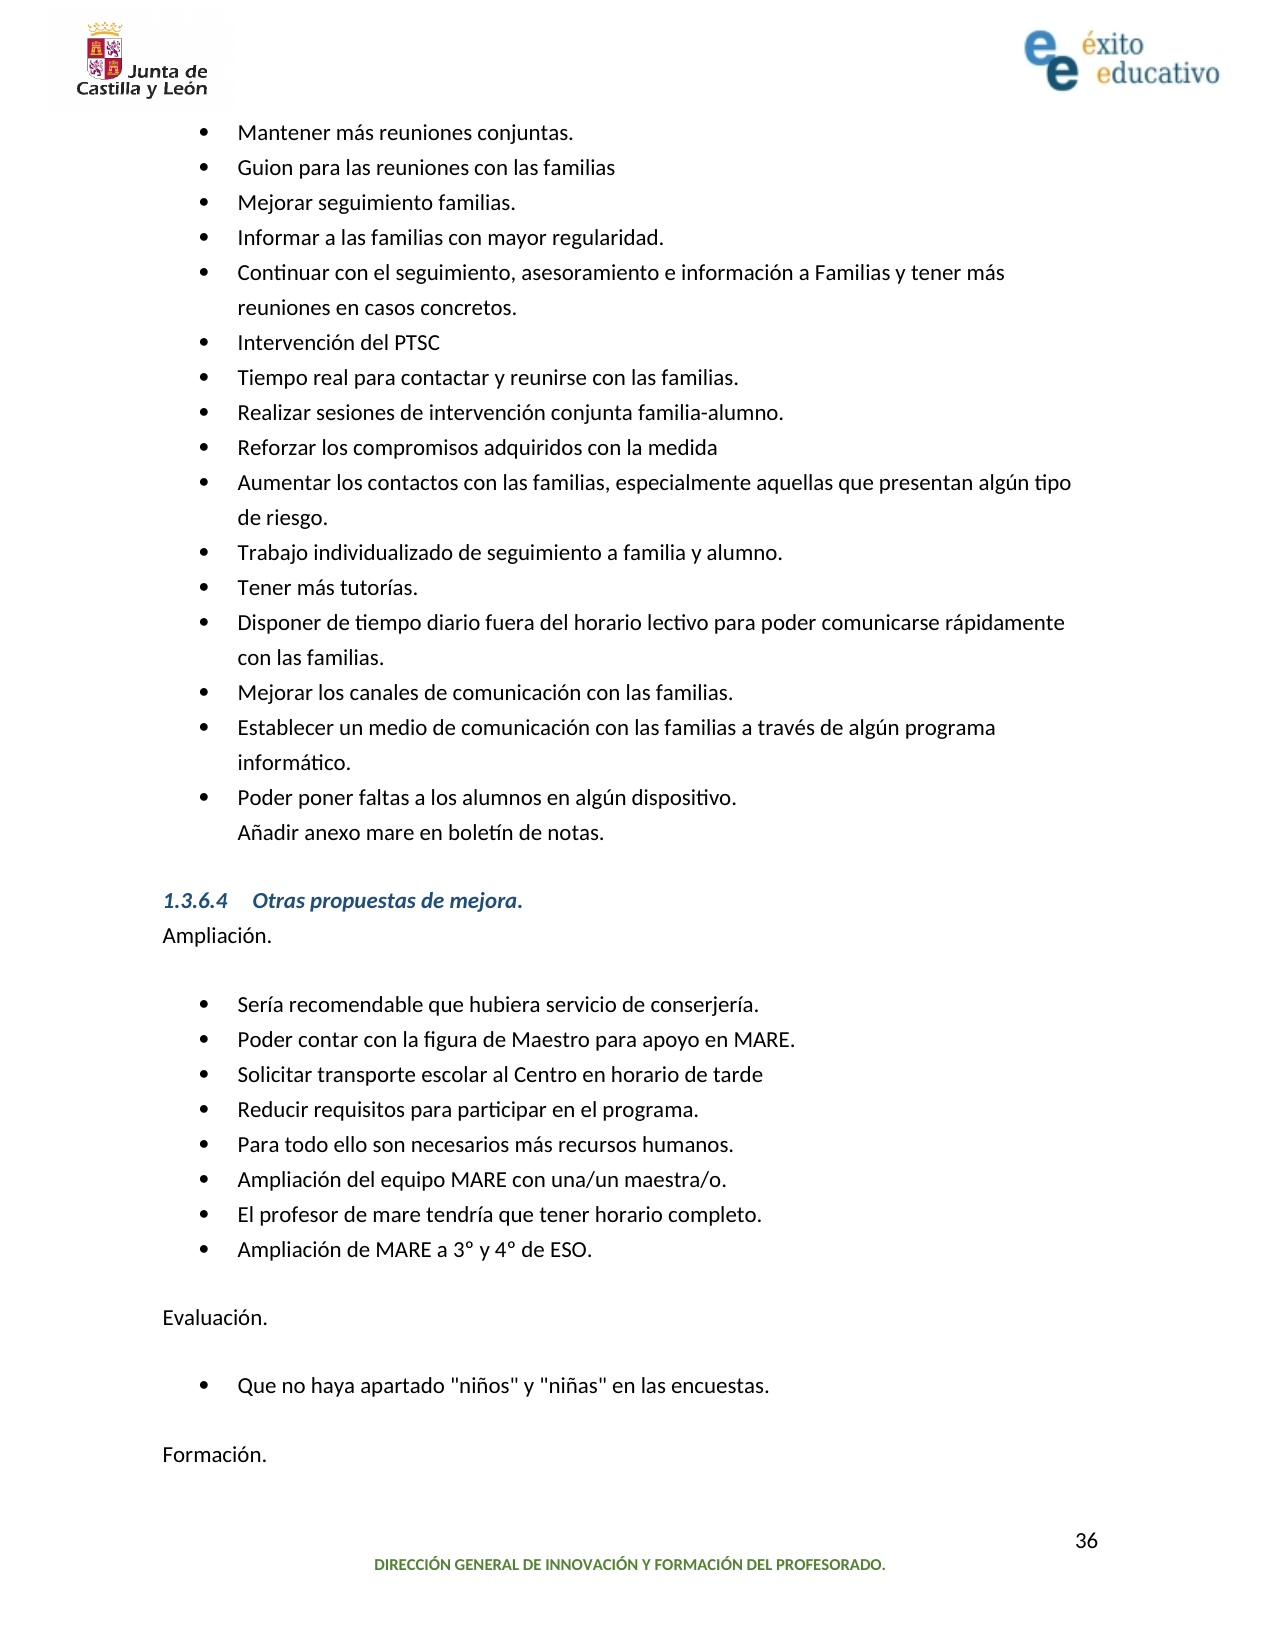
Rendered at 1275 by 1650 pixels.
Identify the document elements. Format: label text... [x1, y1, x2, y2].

list Poder poner faltas a los alumnos en algún dispositivo. [200, 783, 1098, 811]
list Mantener más reuniones conjuntas. [200, 118, 1098, 146]
list Añadir anexo mare en boletín de notas. [237, 818, 1098, 846]
list Para todo ello son necesarios más recursos humanos. [200, 1130, 1098, 1158]
list Disponer de tiempo diario fuera del horario lectivo para poder comunicarse rápidamente con las familias. [200, 608, 1098, 671]
list Tiempo real para contactar y reunirse con las familias. [200, 363, 1098, 391]
list Continuar con el seguimiento, asesoramiento e información a Familias y tener más reuniones en casos concretos. [200, 258, 1098, 321]
list El profesor de mare tendría que tener horario completo. [200, 1200, 1098, 1228]
text Evaluación. [162, 1303, 1098, 1331]
list Mejorar seguimiento familias. [200, 188, 1098, 216]
text Ampliación. [162, 921, 1098, 949]
list Mejorar los canales de comunicación con las familias. [200, 678, 1098, 706]
list Reducir requisitos para participar en el programa. [200, 1095, 1098, 1123]
list Aumentar los contactos con las familias, especialmente aquellas que presentan algún tipo de riesgo. [200, 468, 1098, 531]
list Que no haya apartado "niños" y "niñas" en las encuestas. [200, 1371, 1098, 1399]
list Solicitar transporte escolar al Centro en horario de tarde [200, 1060, 1098, 1088]
list Tener más tutorías. [200, 573, 1098, 601]
list Ampliación del equipo MARE con una/un maestra/o. [200, 1165, 1098, 1193]
list Informar a las familias con mayor regularidad. [200, 223, 1098, 251]
text Formación. [162, 1440, 1098, 1468]
list Trabajo individualizado de seguimiento a familia y alumno. [200, 538, 1098, 566]
list Realizar sesiones de intervención conjunta familia-alumno. [200, 398, 1098, 426]
list Guion para las reuniones con las familias [200, 153, 1098, 181]
list Intervención del PTSC [200, 328, 1098, 356]
list Ampliación de MARE a 3º y 4º de ESO. [200, 1235, 1098, 1263]
picture [1008, 23, 1236, 99]
list Reforzar los compromisos adquiridos con la medida [200, 433, 1098, 461]
subtitle Otras propuestas de mejora. [162, 886, 1098, 914]
list Sería recomendable que hubiera servicio de conserjería. [200, 990, 1098, 1018]
list Establecer un medio de comunicación con las familias a través de algún programa informático. [200, 713, 1098, 776]
list Poder contar con la figura de Maestro para apoyo en MARE. [200, 1025, 1098, 1053]
picture [47, 6, 235, 111]
